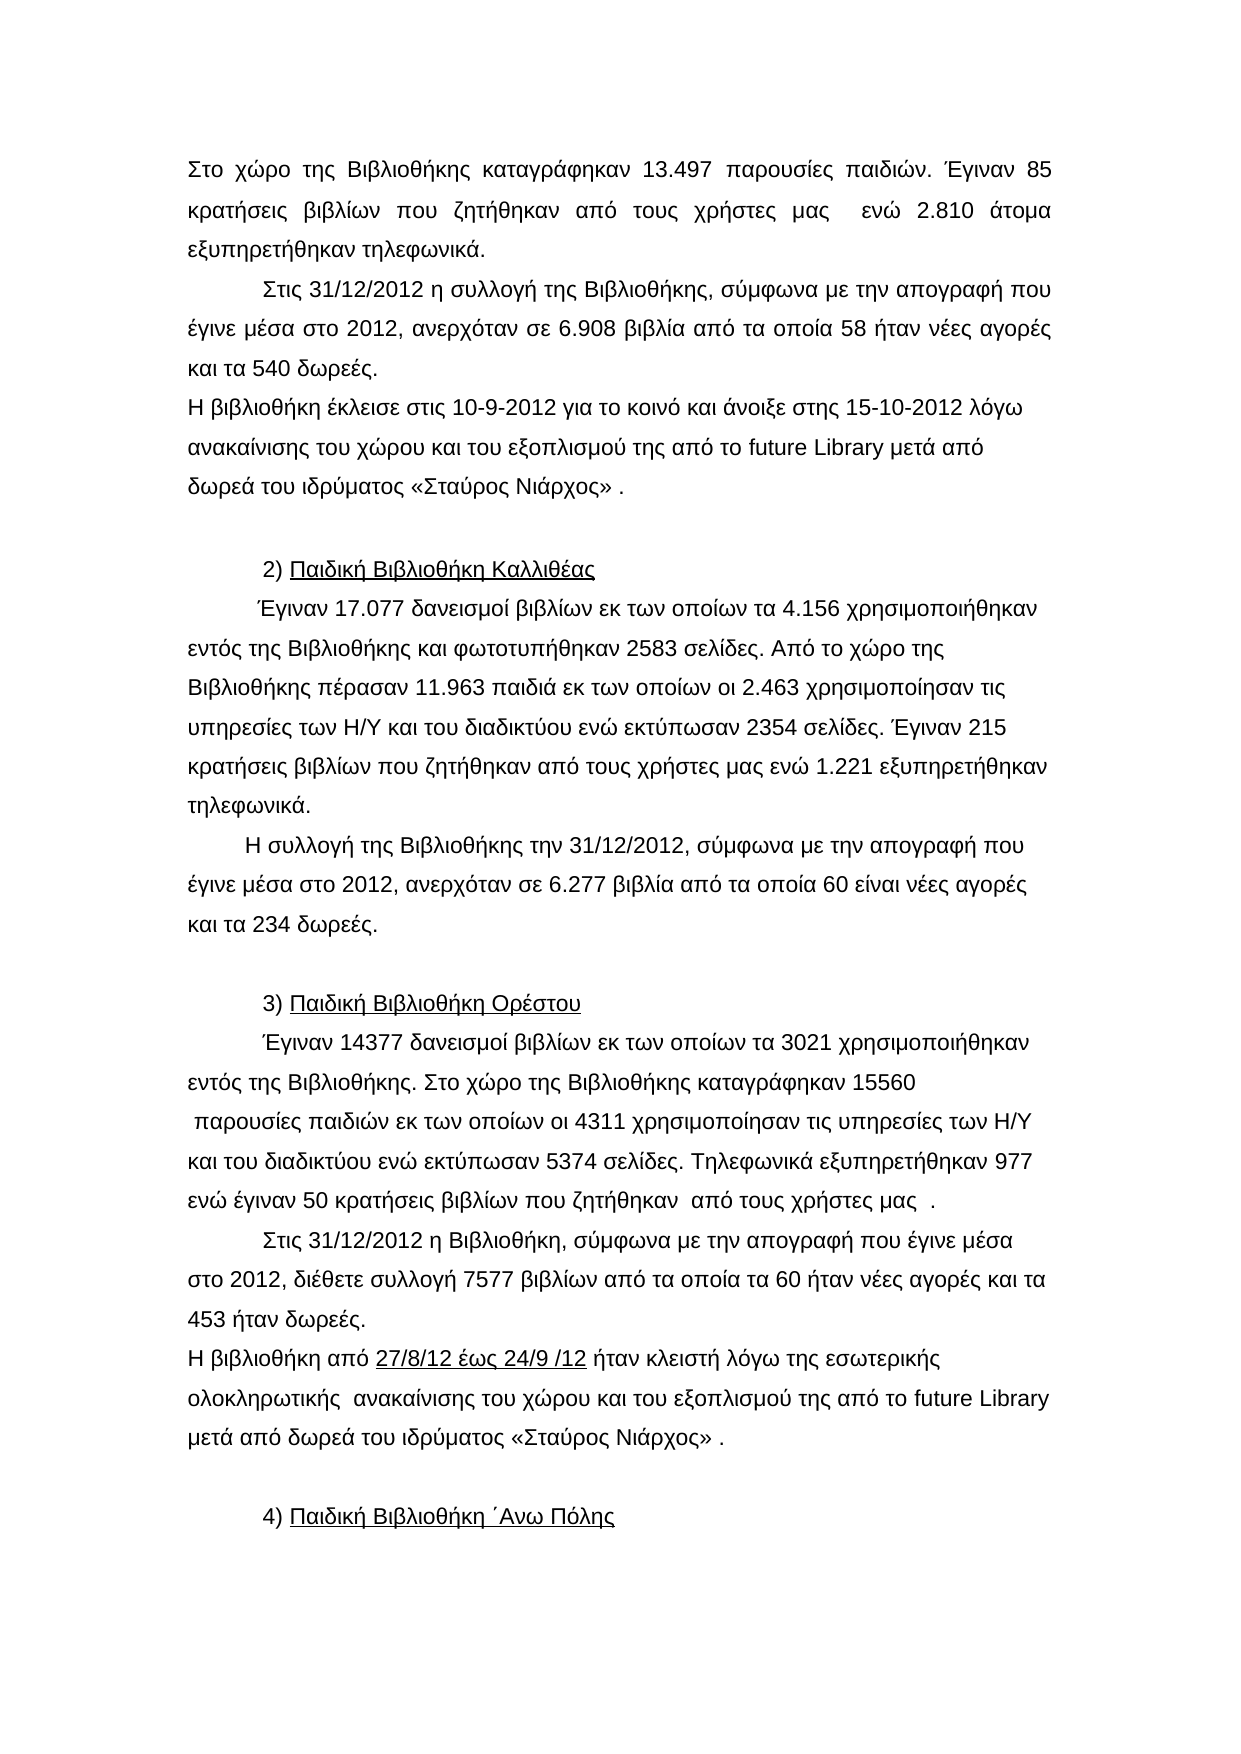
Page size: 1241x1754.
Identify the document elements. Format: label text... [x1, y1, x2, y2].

text Η συλλογή της Βιβλιοθήκης την 31/12/2012, σύμφωνα με την απογραφή που έγινε μέσα στο 2012, ανερχόταν σε 6.277 βιβλία από τα οποία 60 είναι νέες αγορές και τα 234 δωρεές. [187, 832, 1053, 937]
text Η βιβλιοθήκη από 27/8/12 έως 24/9 /12 ήταν κλειστή λόγω της εσωτερικής ολοκληρωτικής ανακαίνισης του χώρου και του εξοπλισμού της από το future Library μετά από δωρεά του ιδρύματος «Σταύρος Νιάρχος» . [187, 1345, 1053, 1451]
text Στις 31/12/2012 η Βιβλιοθήκη, σύμφωνα με την απογραφή που έγινε μέσα στο 2012, διέθετε συλλογή 7577 βιβλίων από τα οποία τα 60 ήταν νέες αγορές και τα 453 ήταν δωρεές. [187, 1227, 1053, 1332]
text Έγιναν 17.077 δανεισμοί βιβλίων εκ των οποίων τα 4.156 χρησιμοποιήθηκαν εντός της Βιβλιοθήκης και φωτοτυπήθηκαν 2583 σελίδες. Από το χώρο της Βιβλιοθήκης πέρασαν 11.963 παιδιά εκ των οποίων οι 2.463 χρησιμοποίησαν τις υπηρεσίες των Η/Υ και του διαδικτύου ενώ εκτύπωσαν 2354 σελίδες. Έγιναν 215 κρατήσεις βιβλίων που ζητήθηκαν από τους χρήστες μας ενώ 1.221 εξυπηρετήθηκαν τηλεφωνικά. [187, 595, 1053, 819]
text Στις 31/12/2012 η συλλογή της Βιβλιοθήκης, σύμφωνα με την απογραφή που έγινε μέσα στο 2012, ανερχόταν σε 6.908 βιβλία από τα οποία 58 ήταν νέες αγορές και τα 540 δωρεές. [187, 276, 1053, 381]
text 4) Παιδική Βιβλιοθήκη ΄Ανω Πόλης [187, 1503, 1053, 1529]
text παρουσίες παιδιών εκ των οποίων οι 4311 χρησιμοποίησαν τις υπηρεσίες των Η/Υ και του διαδικτύου ενώ εκτύπωσαν 5374 σελίδες. Τηλεφωνικά εξυπηρετήθηκαν 977 ενώ έγιναν 50 κρατήσεις βιβλίων που ζητήθηκαν από τους χρήστες μας . [187, 1108, 1053, 1214]
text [187, 150, 1053, 262]
text Έγιναν 14377 δανεισμοί βιβλίων εκ των οποίων τα 3021 χρησιμοποιήθηκαν εντός της Βιβλιοθήκης. Στο χώρο της Βιβλιοθήκης καταγράφηκαν 15560 [187, 1029, 1053, 1095]
text 2) Παιδική Βιβλιοθήκη Καλλιθέας [187, 556, 1053, 582]
text 3) Παιδική Βιβλιοθήκη Ορέστου [187, 990, 1053, 1016]
text Η βιβλιοθήκη έκλεισε στις 10-9-2012 για το κοινό και άνοιξε στης 15-10-2012 λόγω ανακαίνισης του χώρου και του εξοπλισμού της από το future Library μετά από δωρεά του ιδρύματος «Σταύρος Νιάρχος» . [187, 394, 1053, 499]
